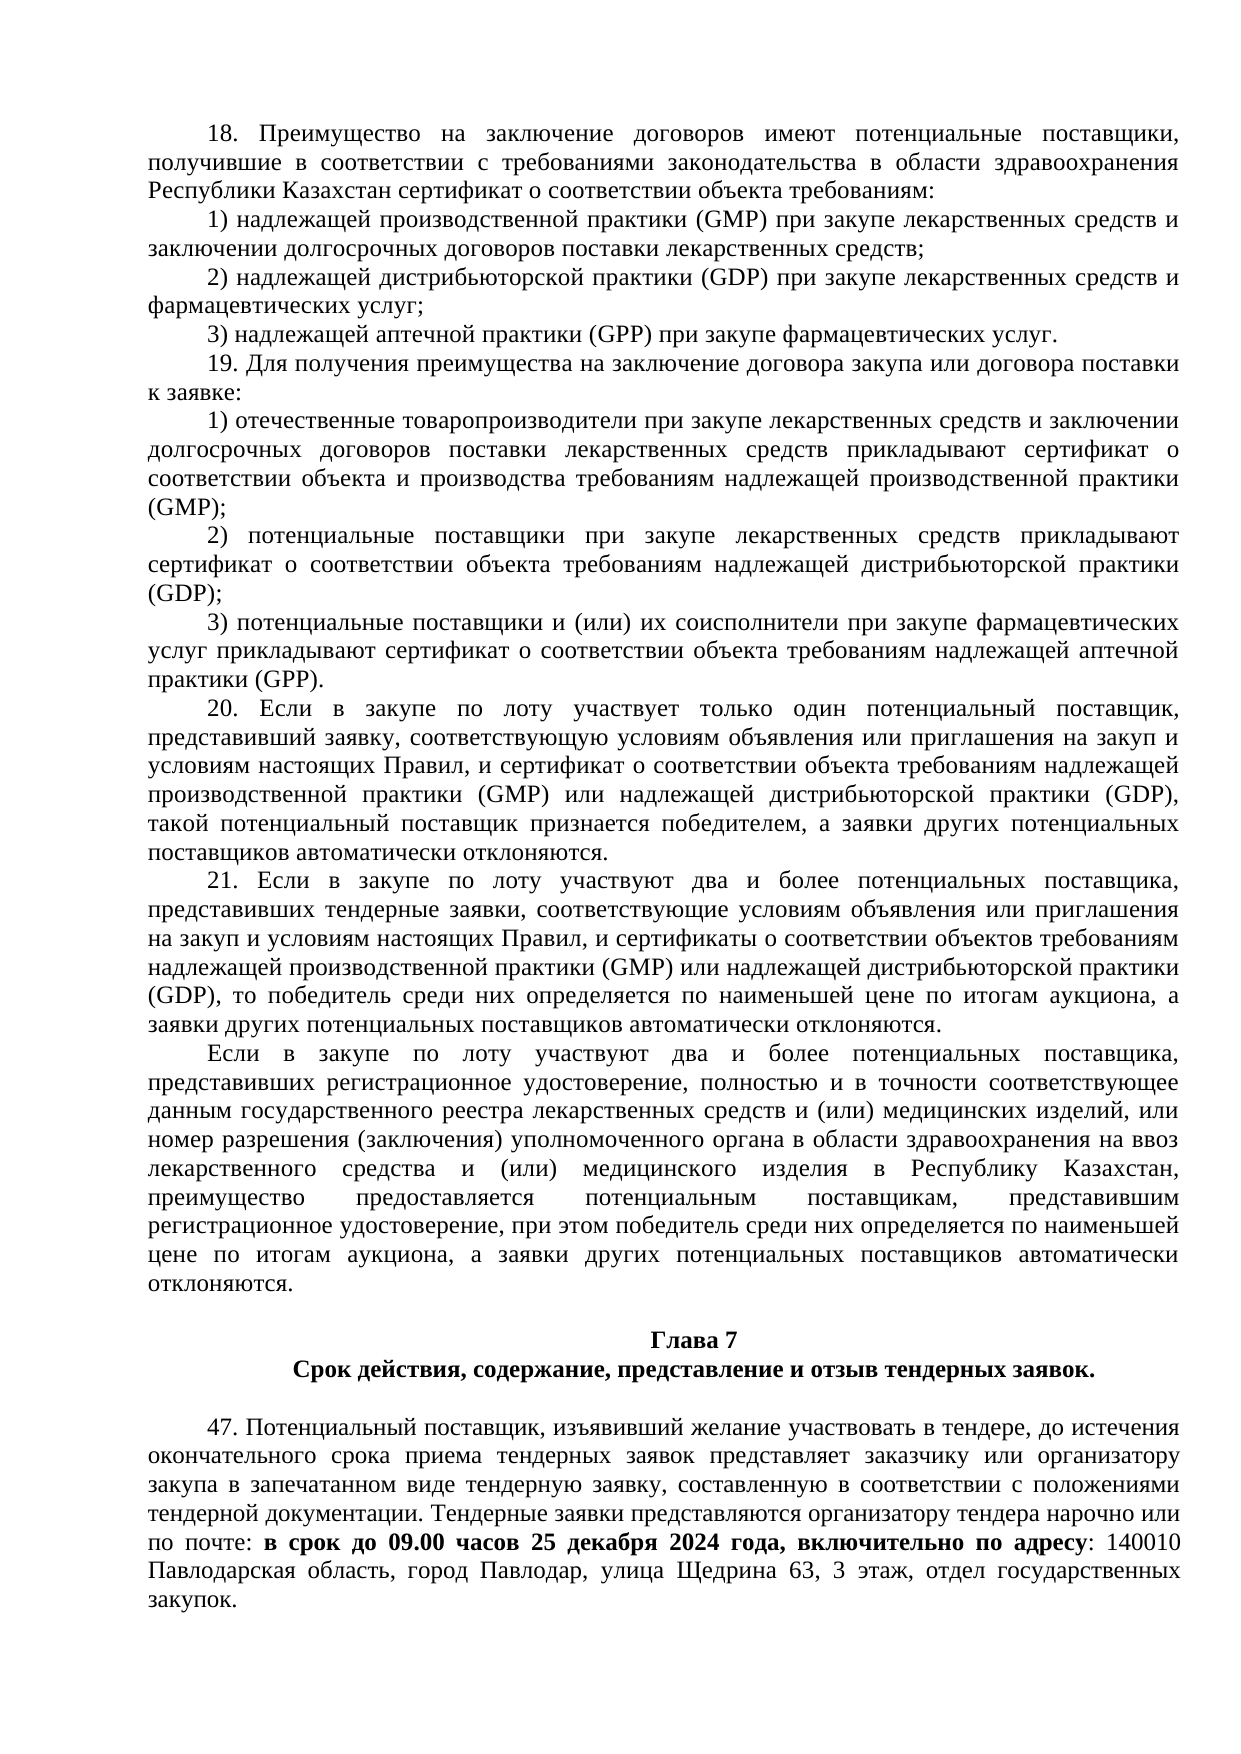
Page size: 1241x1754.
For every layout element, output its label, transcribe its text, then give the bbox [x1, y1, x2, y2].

text Если в закупе по лоту участвуют два и более потенциальных поставщика, представивших регистрационное удостоверение, полностью и в точности соответствующее данным государственного реестра лекарственных средств и (или) медицинских изделий, или номер разрешения (заключения) уполномоченного органа в области здравоохранения на ввоз лекарственного средства и (или) медицинского изделия в Республику Казахстан, преимущество предоставляется потенциальным поставщикам, представившим регистрационное удостоверение, при этом победитель среди них определяется по наименьшей цене по итогам аукциона, а заявки других потенциальных поставщиков автоматически отклоняются. [148, 1038, 1181, 1297]
text 47. Потенциальный поставщик, изъявивший желание участвовать в тендере, до истечения окончательного срока приема тендерных заявок представляет заказчику или организатору закупа в запечатанном виде тендерную заявку, составленную в соответствии с положениями тендерной документации. Тендерные заявки представляются организатору тендера нарочно или по почте: в срок до 09.00 часов 25 декабря 2024 года, включительно по адресу: 140010 Павлодарская область, город Павлодар, улица Щедрина 63, 3 этаж, отдел государственных закупок. [148, 1412, 1181, 1613]
text Глава 7 [148, 1326, 1181, 1354]
text 3) надлежащей аптечной практики (GPP) при закупе фармацевтических услуг. [148, 319, 1181, 348]
text 1) отечественные товаропроизводители при закупе лекарственных средств и заключении долгосрочных договоров поставки лекарственных средств прикладывают сертификат о соответствии объекта и производства требованиям надлежащей производственной практики (GMP); [148, 406, 1181, 521]
text 21. Если в закупе по лоту участвуют два и более потенциальных поставщика, представивших тендерные заявки, соответствующие условиям объявления или приглашения на закуп и условиям настоящих Правил, и сертификаты о соответствии объектов требованиям надлежащей производственной практики (GMP) или надлежащей дистрибьюторской практики (GDP), то победитель среди них определяется по наименьшей цене по итогам аукциона, а заявки других потенциальных поставщиков автоматически отклоняются. [148, 866, 1181, 1038]
text 20. Если в закупе по лоту участвует только один потенциальный поставщик, представивший заявку, соответствующую условиям объявления или приглашения на закуп и условиям настоящих Правил, и сертификат о соответствии объекта требованиям надлежащей производственной практики (GMP) или надлежащей дистрибьюторской практики (GDP), такой потенциальный поставщик признается победителем, а заявки других потенциальных поставщиков автоматически отклоняются. [148, 693, 1181, 866]
text 3) потенциальные поставщики и (или) их соисполнители при закупе фармацевтических услуг прикладывают сертификат о соответствии объекта требованиям надлежащей аптечной практики (GPP). [148, 607, 1181, 693]
text 2) надлежащей дистрибьюторской практики (GDP) при закупе лекарственных средств и фармацевтических услуг; [148, 262, 1181, 319]
text 2) потенциальные поставщики при закупе лекарственных средств прикладывают сертификат о соответствии объекта требованиям надлежащей дистрибьюторской практики (GDP); [148, 521, 1181, 607]
text 19. Для получения преимущества на заключение договора закупа или договора поставки к заявке: [148, 348, 1181, 406]
text 18. Преимущество на заключение договоров имеют потенциальные поставщики, получившие в соответствии с требованиями законодательства в области здравоохранения Республики Казахстан сертификат о соответствии объекта требованиям: [148, 118, 1181, 204]
text 1) надлежащей производственной практики (GMP) при закупе лекарственных средств и заключении долгосрочных договоров поставки лекарственных средств; [148, 204, 1181, 262]
text Срок действия, содержание, представление и отзыв тендерных заявок. [148, 1354, 1181, 1383]
